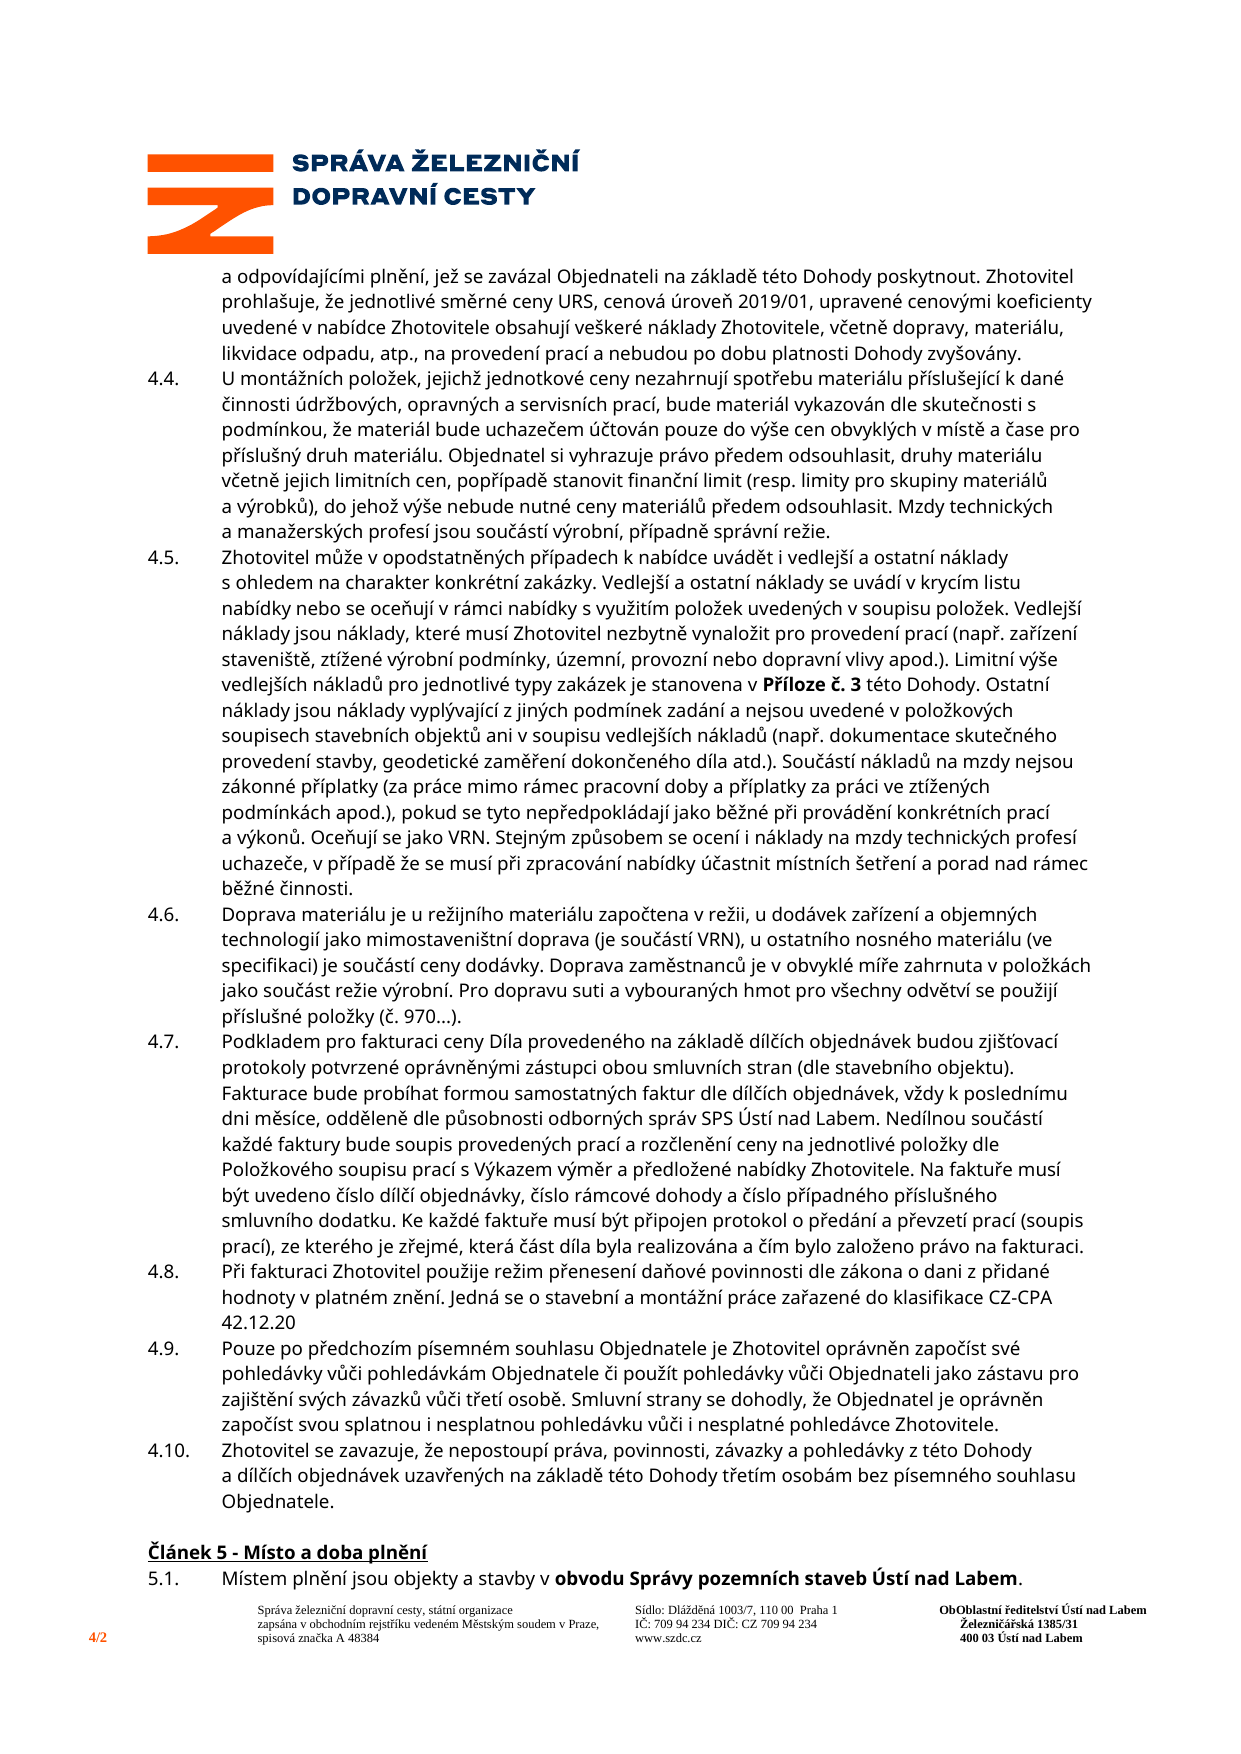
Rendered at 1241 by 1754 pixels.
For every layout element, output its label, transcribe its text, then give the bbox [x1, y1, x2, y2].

list Zhotovitel se zavazuje, že nepostoupí práva, povinnosti, závazky a pohledávky z této Dohody a dílčích objednávek uzavřených na základě této Dohody třetím osobám bez písemného souhlasu Objednatele. [148, 1437, 1093, 1514]
subtitle Článek 5 - Místo a doba plnění [148, 1539, 1093, 1565]
list Místem plnění jsou objekty a stavby v obvodu Správy pozemních staveb Ústí nad Labem. [148, 1565, 1093, 1590]
list Zhotovitel může v opodstatněných případech k nabídce uvádět i vedlejší a ostatní náklady s ohledem na charakter konkrétní zakázky. Vedlejší a ostatní náklady se uvádí v krycím listu nabídky nebo se oceňují v rámci nabídky s využitím položek uvedených v soupisu položek. Vedlejší náklady jsou náklady, které musí Zhotovitel nezbytně vynaložit pro provedení prací (např. zařízení staveniště, ztížené výrobní podmínky, územní, provozní nebo dopravní vlivy apod.). Limitní výše vedlejších nákladů pro jednotlivé typy zakázek je stanovena v Příloze č. 3 této Dohody. Ostatní náklady jsou náklady vyplývající z jiných podmínek zadání a nejsou uvedené v položkových soupisech stavebních objektů ani v soupisu vedlejších nákladů (např. dokumentace skutečného provedení stavby, geodetické zaměření dokončeného díla atd.). Součástí nákladů na mzdy nejsou zákonné příplatky (za práce mimo rámec pracovní doby a příplatky za práci ve ztížených podmínkách apod.), pokud se tyto nepředpokládají jako běžné při provádění konkrétních prací a výkonů. Oceňují se jako VRN. Stejným způsobem se ocení i náklady na mzdy technických profesí uchazeče, v případě že se musí při zpracování nabídky účastnit místních šetření a porad nad rámec běžné činnosti. [148, 544, 1093, 901]
list U montážních položek, jejichž jednotkové ceny nezahrnují spotřebu materiálu příslušející k dané činnosti údržbových, opravných a servisních prací, bude materiál vykazován dle skutečnosti s podmínkou, že materiál bude uchazečem účtován pouze do výše cen obvyklých v místě a čase pro příslušný druh materiálu. Objednatel si vyhrazuje právo předem odsouhlasit, druhy materiálu včetně jejich limitních cen, popřípadě stanovit finanční limit (resp. limity pro skupiny materiálů a výrobků), do jehož výše nebude nutné ceny materiálů předem odsouhlasit. Mzdy technických a manažerských profesí jsou součástí výrobní, případně správní režie. [148, 365, 1093, 544]
list Při fakturaci Zhotovitel použije režim přenesení daňové povinnosti dle zákona o dani z přidané hodnoty v platném znění. Jedná se o stavební a montážní práce zařazené do klasifikace CZ-CPA 42.12.20 [148, 1258, 1093, 1335]
list Pouze po předchozím písemném souhlasu Objednatele je Zhotovitel oprávněn započíst své pohledávky vůči pohledávkám Objednatele či použít pohledávky vůči Objednateli jako zástavu pro zajištění svých závazků vůči třetí osobě. Smluvní strany se dohodly, že Objednatel je oprávněn započíst svou splatnou i nesplatnou pohledávku vůči i nesplatné pohledávce Zhotovitele. [148, 1335, 1093, 1437]
list Podkladem pro fakturaci ceny Díla provedeného na základě dílčích objednávek budou zjišťovací protokoly potvrzené oprávněnými zástupci obou smluvních stran (dle stavebního objektu). Fakturace bude probíhat formou samostatných faktur dle dílčích objednávek, vždy k poslednímu dni měsíce, odděleně dle působnosti odborných správ SPS Ústí nad Labem. Nedílnou součástí každé faktury bude soupis provedených prací a rozčlenění ceny na jednotlivé položky dle Položkového soupisu prací s Výkazem výměr a předložené nabídky Zhotovitele. Na faktuře musí být uvedeno číslo dílčí objednávky, číslo rámcové dohody a číslo případného příslušného smluvního dodatku. Ke každé faktuře musí být připojen protokol o předání a převzetí prací (soupis prací), ze kterého je zřejmé, která část díla byla realizována a čím bylo založeno právo na fakturaci. [148, 1029, 1093, 1258]
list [148, 263, 1093, 365]
list Doprava materiálu je u režijního materiálu započtena v režii, u dodávek zařízení a objemných technologií jako mimostaveništní doprava (je součástí VRN), u ostatního nosného materiálu (ve specifikaci) je součástí ceny dodávky. Doprava zaměstnanců je v obvyklé míře zahrnuta v položkách jako součást režie výrobní. Pro dopravu suti a vybouraných hmot pro všechny odvětví se použijí příslušné položky (č. 970...). [148, 901, 1093, 1029]
